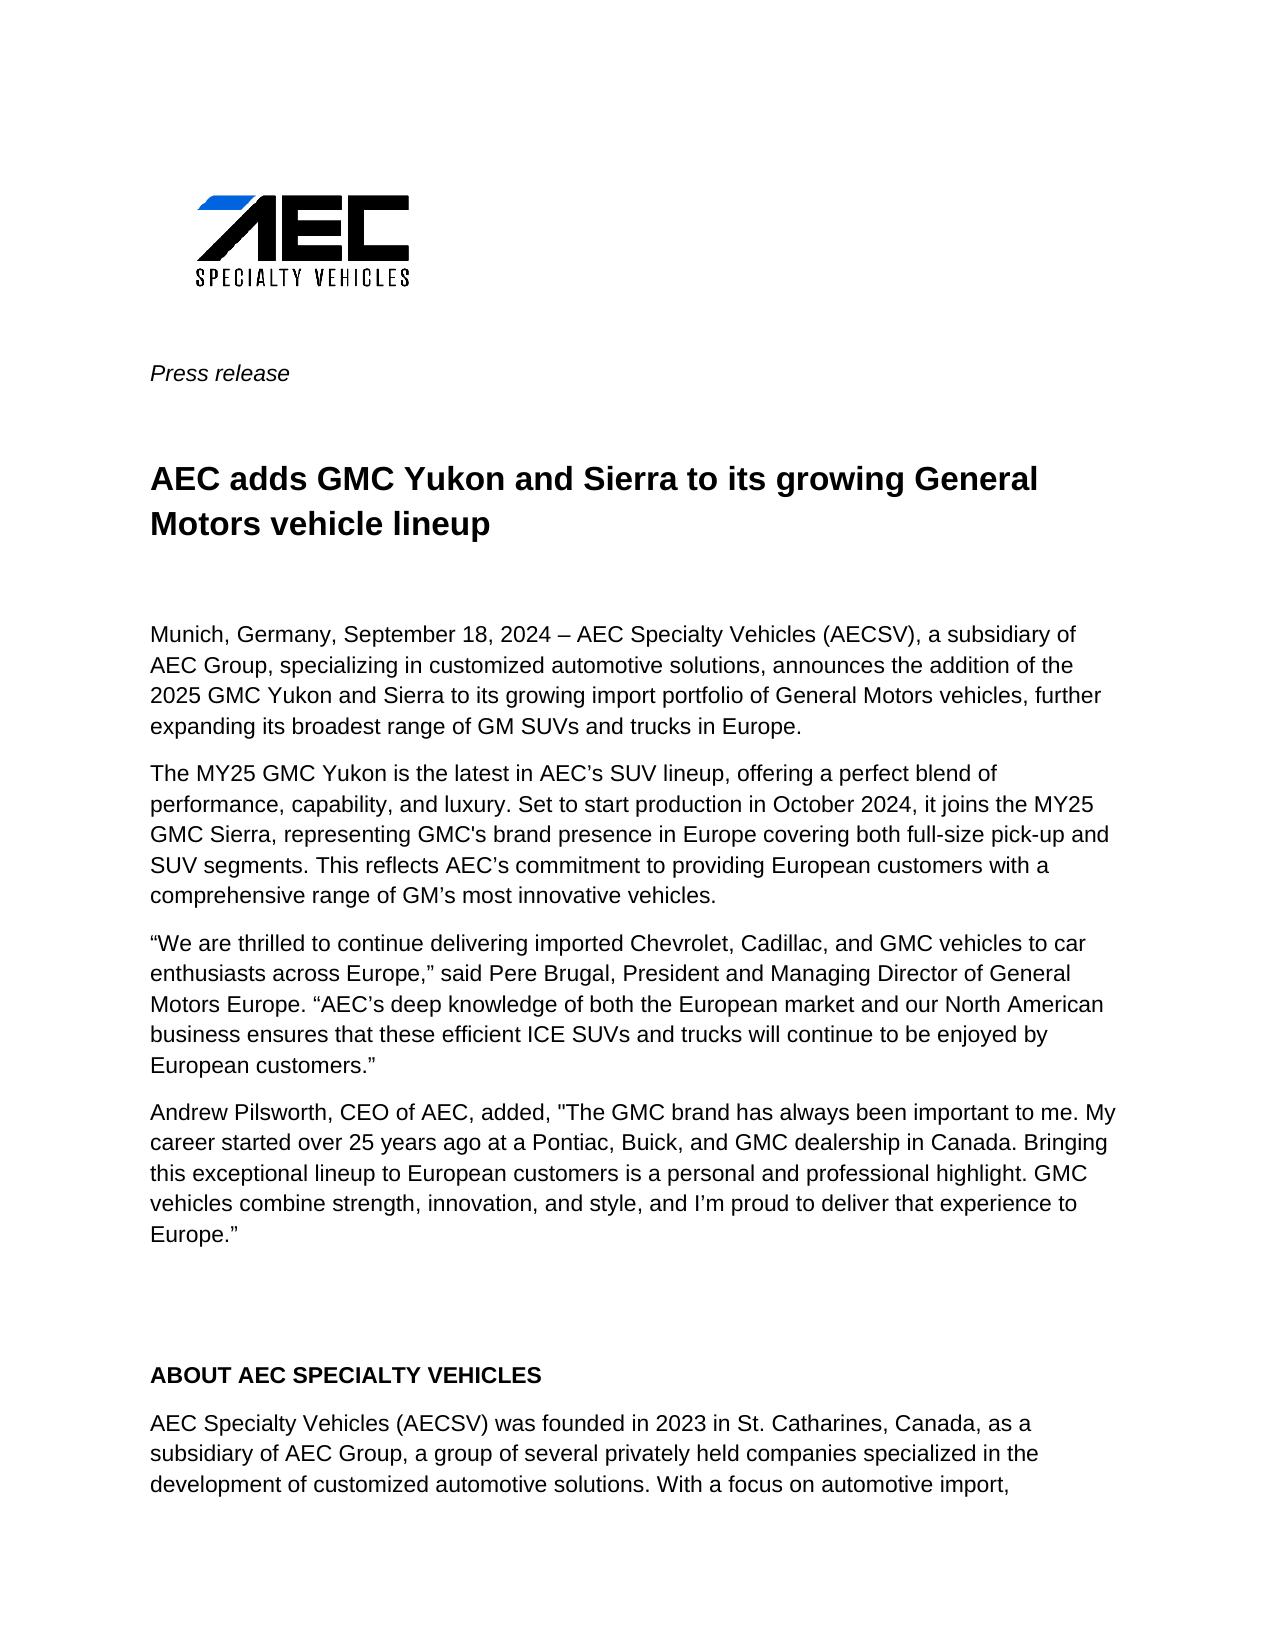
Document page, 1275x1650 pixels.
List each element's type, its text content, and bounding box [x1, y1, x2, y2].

text AEC adds GMC Yukon and Sierra to its growing General Motors vehicle lineup [150, 459, 1125, 542]
text The MY25 GMC Yukon is the latest in AEC’s SUV lineup, offering a perfect blend of performance, capability, and luxury. Set to start production in October 2024, it joins the MY25 GMC Sierra, representing GMC's brand presence in Europe covering both full-size pick-up and SUV segments. This reflects AEC’s commitment to providing European customers with a comprehensive range of GM’s most innovative vehicles. [150, 760, 1125, 909]
text Munich, Germany, September 18, 2024 – AEC Specialty Vehicles (AECSV), a subsidiary of AEC Group, specializing in customized automotive solutions, announces the addition of the 2025 GMC Yukon and Sierra to its growing import portfolio of General Motors vehicles, further expanding its broadest range of GM SUVs and trucks in Europe. [150, 621, 1125, 739]
picture [150, 150, 454, 332]
text “We are thrilled to continue delivering imported Chevrolet, Cadillac, and GMC vehicles to car enthusiasts across Europe,” said Pere Brugal, President and Managing Director of General Motors Europe. “AEC’s deep knowledge of both the European market and our North American business ensures that these efficient ICE SUVs and trucks will continue to be enjoyed by European customers.” [150, 929, 1125, 1078]
text Andrew Pilsworth, CEO of AEC, added, "The GMC brand has always been important to me. My career started over 25 years ago at a Pontiac, Buick, and GMC dealership in Canada. Bringing this exceptional lineup to European customers is a personal and professional highlight. GMC vehicles combine strength, innovation, and style, and I’m proud to deliver that experience to Europe.” [150, 1099, 1125, 1247]
text Press release [150, 360, 1125, 386]
text ABOUT AEC SPECIALTY VEHICLES [150, 1362, 1125, 1389]
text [150, 1409, 1125, 1497]
